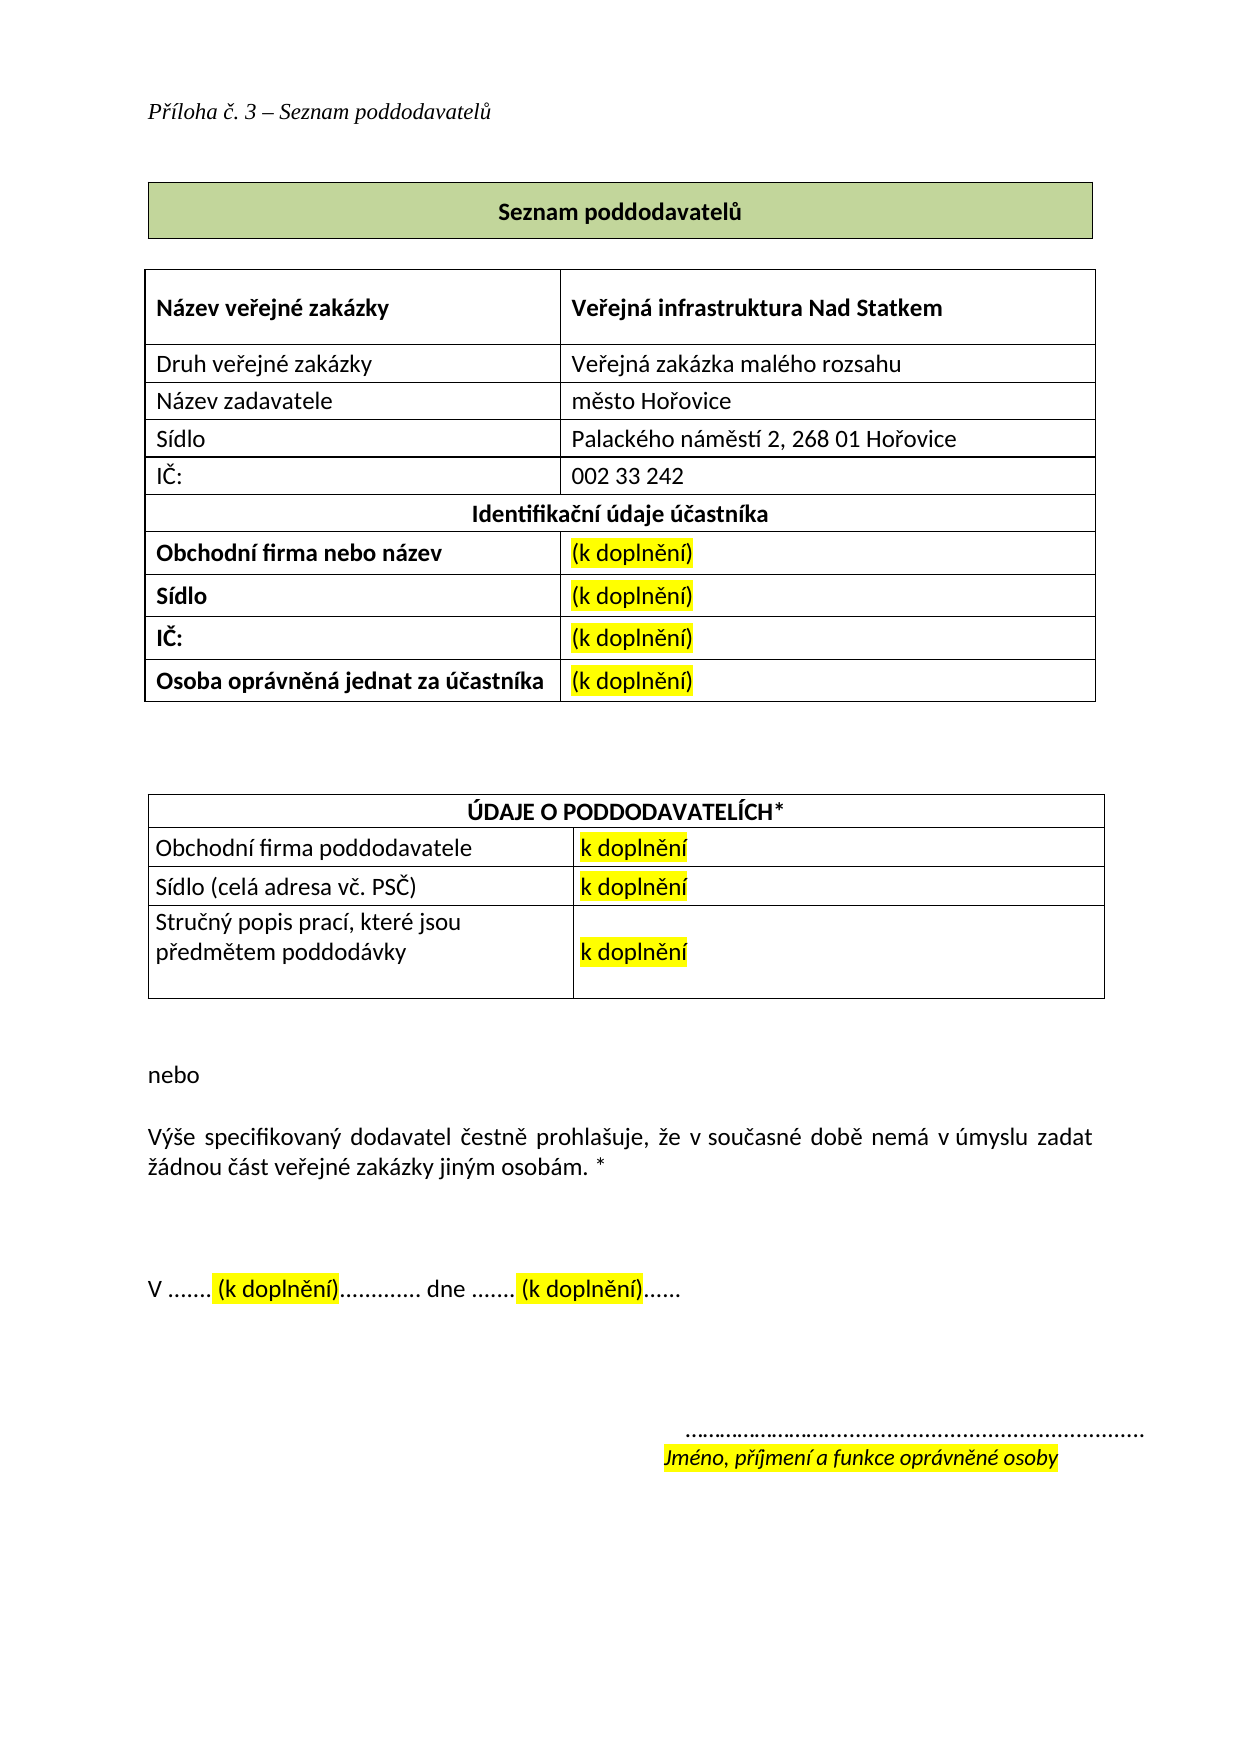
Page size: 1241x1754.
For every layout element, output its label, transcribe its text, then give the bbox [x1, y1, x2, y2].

table_cell (k doplnění) [561, 532, 1095, 574]
table_cell Sídlo (celá adresa vč. PSČ) [149, 867, 573, 905]
text ……………………................................................... [148, 1389, 1093, 1443]
table_cell Palackého náměstí 2, 268 01 Hořovice [561, 420, 1095, 456]
text V ....... (k doplnění)............. dne ....... (k doplnění)...... [643, 1273, 1093, 1304]
table_cell IČ: [146, 617, 560, 659]
table_cell 002 33 242 [561, 458, 1095, 494]
table_header Název veřejné zakázky [146, 270, 560, 344]
table_cell Druh veřejné zakázky [146, 345, 560, 382]
table_cell Obchodní firma nebo název [146, 532, 560, 574]
table_cell Sídlo [146, 420, 560, 456]
text Výše specifikovaný dodavatel čestně prohlašuje, že v současné době nemá v úmyslu zadat žádnou část veřejné zakázky jiným osobám. * [148, 1121, 1093, 1182]
table_cell Veřejná zakázka malého rozsahu [561, 345, 1095, 382]
text V ....... (k doplnění)............. dne ....... (k doplnění)...... [339, 1273, 516, 1304]
table_cell (k doplnění) [561, 575, 1095, 616]
table_cell k doplnění [574, 906, 1104, 998]
table_cell Stručný popis prací, které jsou předmětem poddodávky [149, 906, 573, 998]
table_cell k doplnění [574, 867, 1104, 905]
table_cell (k doplnění) [561, 660, 1095, 701]
table_cell k doplnění [574, 828, 1104, 866]
table_cell Osoba oprávněná jednat za účastníka [146, 660, 560, 701]
table_header Seznam poddodavatelů [149, 183, 1092, 238]
text nebo [148, 1060, 1093, 1090]
table_cell Název zadavatele [146, 383, 560, 419]
table_cell Obchodní firma poddodavatele [149, 828, 573, 866]
table_cell Identifikační údaje účastníka [146, 495, 1095, 531]
table_cell IČ: [146, 458, 560, 494]
table_cell (k doplnění) [561, 617, 1095, 659]
table_header Veřejná infrastruktura Nad Statkem [561, 270, 1095, 344]
table_header Údaje o poddodavatelích* [149, 795, 1104, 827]
text Jméno, příjmení a funkce oprávněné osoby [590, 1443, 1093, 1472]
table_cell město Hořovice [561, 383, 1095, 419]
table_cell Sídlo [146, 575, 560, 616]
